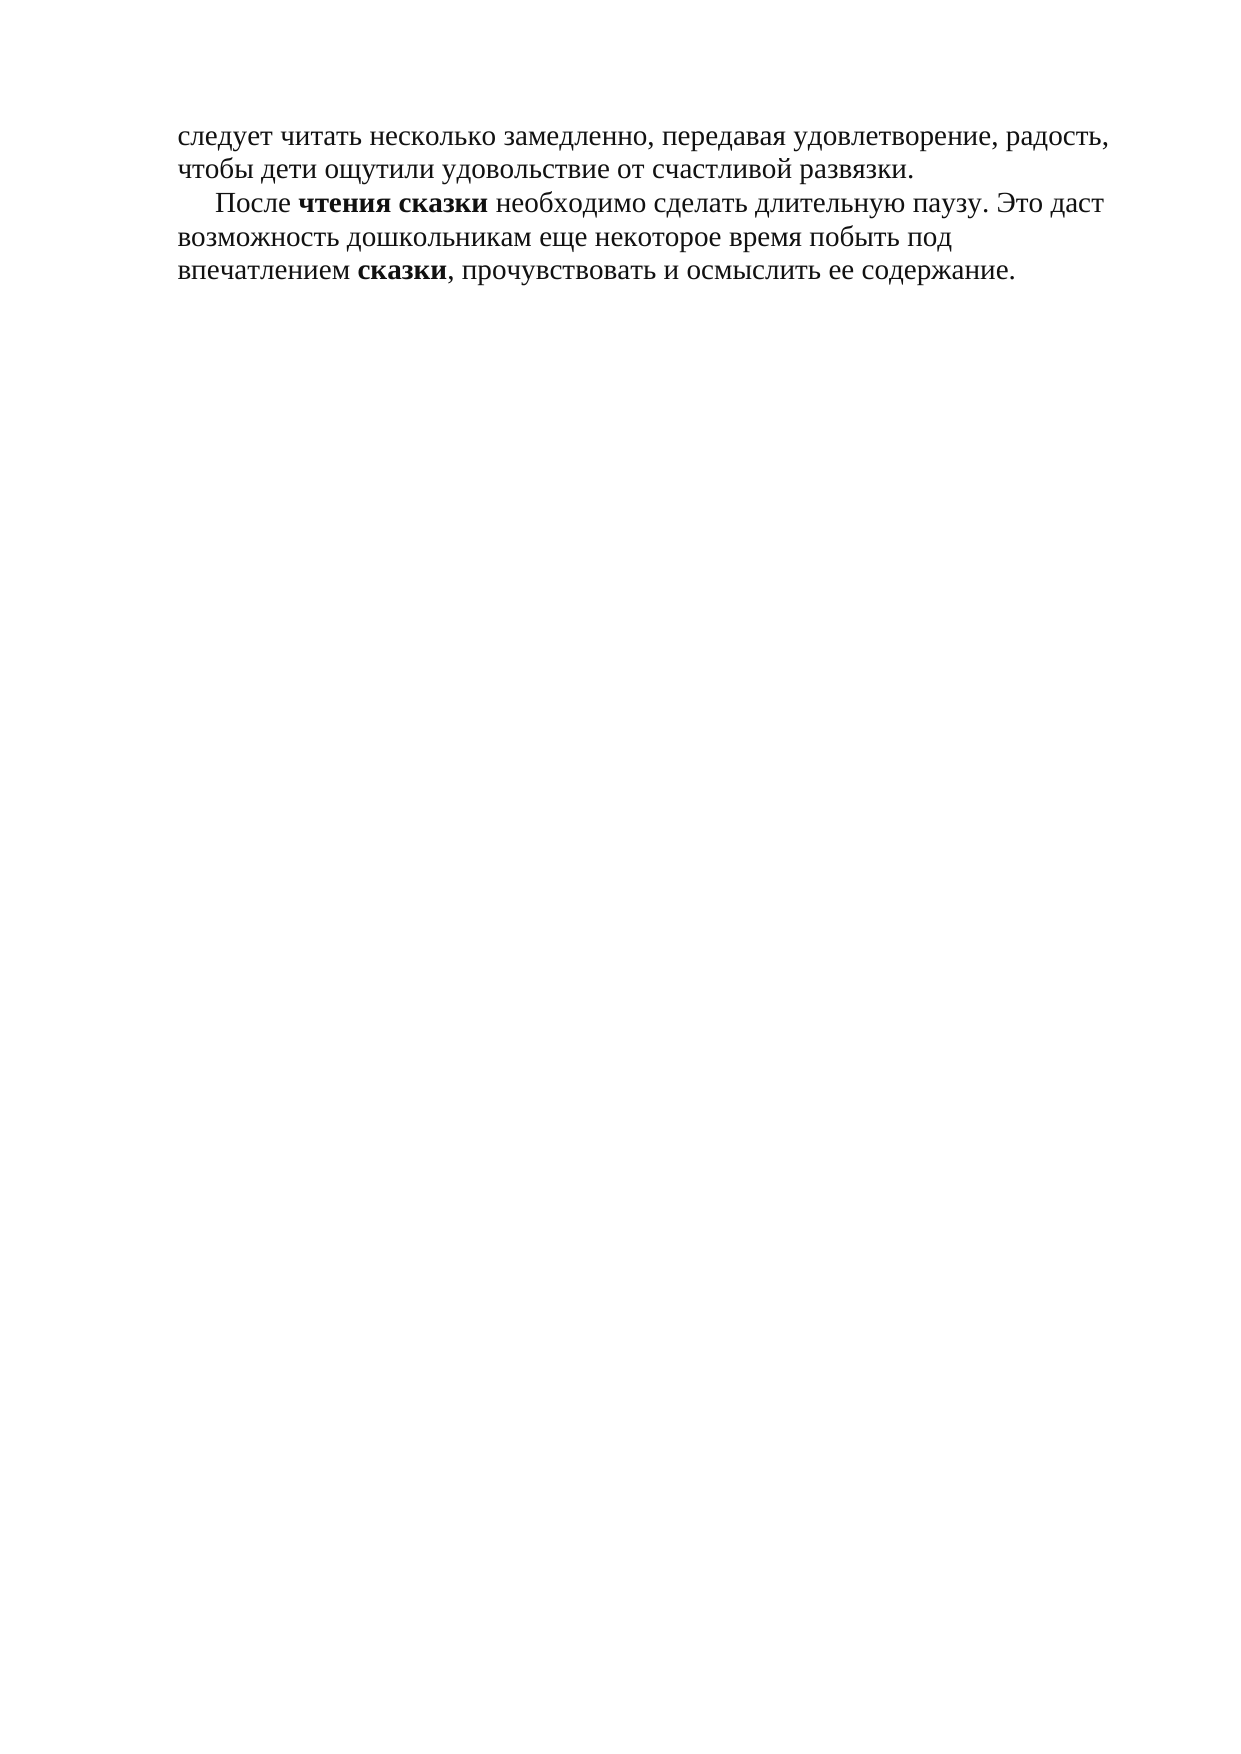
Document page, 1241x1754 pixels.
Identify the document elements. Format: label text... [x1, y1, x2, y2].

text После чтения сказки необходимо сделать длительную паузу. Это даст возможность дошкольникам еще некоторое время побыть под впечатлением сказки, прочувствовать и осмыслить ее содержание. [177, 185, 1152, 286]
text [177, 118, 1152, 185]
